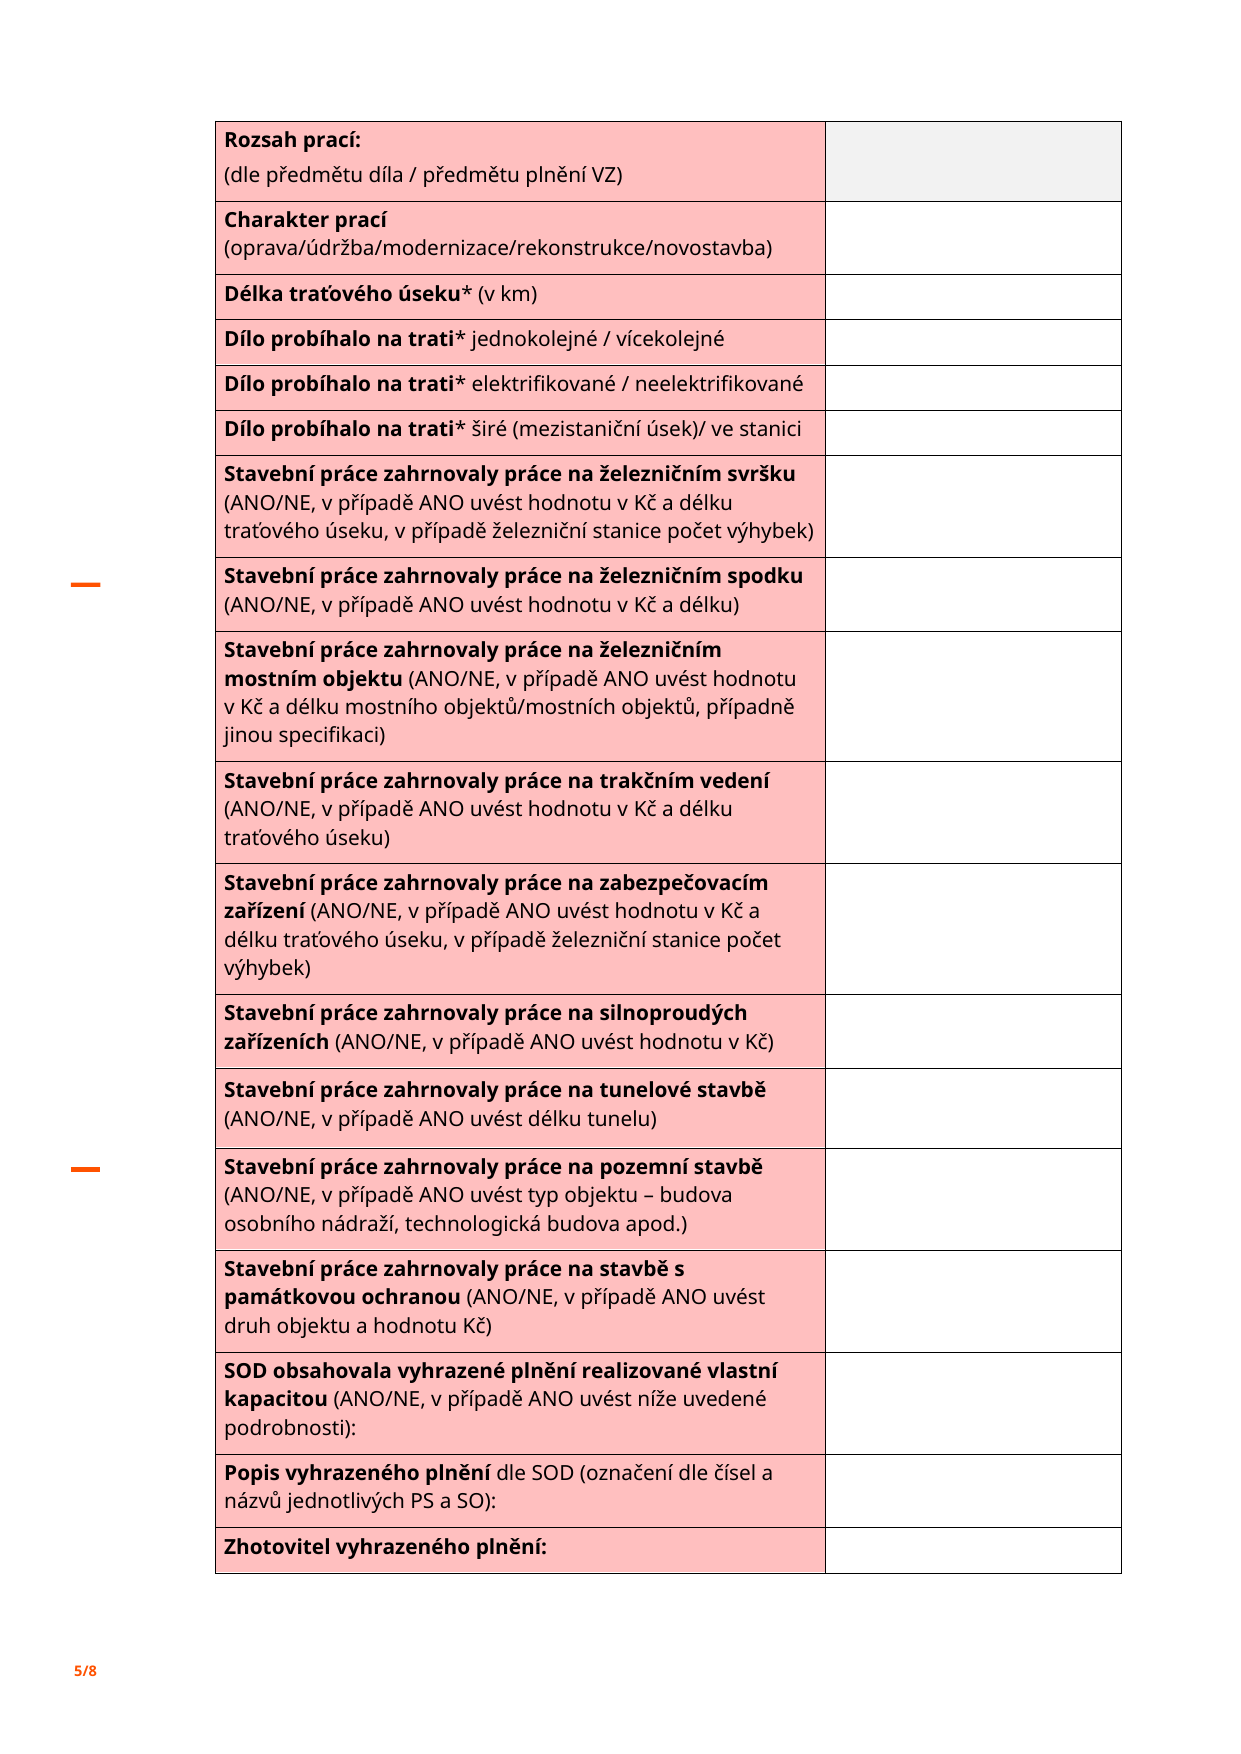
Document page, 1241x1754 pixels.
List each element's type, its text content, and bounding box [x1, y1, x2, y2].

table_cell [826, 275, 1121, 319]
table_cell [826, 1353, 1121, 1454]
table_header Rozsah prací: (dle předmětu díla / předmětu plnění VZ) [216, 122, 825, 201]
table_cell Popis vyhrazeného plnění dle SOD (označení dle čísel a názvů jednotlivých PS a SO): [216, 1455, 825, 1527]
table_cell [826, 1149, 1121, 1249]
table_cell Stavební práce zahrnovaly práce na stavbě s památkovou ochranou (ANO/NE, v případě ANO uvést druh objektu a hodnotu Kč) [216, 1251, 825, 1352]
table_cell Zhotovitel vyhrazeného plnění: [216, 1528, 825, 1572]
table_cell Stavební práce zahrnovaly práce na trakčním vedení (ANO/NE, v případě ANO uvést hodnotu v Kč a délku traťového úseku) [216, 762, 825, 863]
table_header [826, 122, 1121, 201]
table_cell [826, 320, 1121, 364]
table_cell Charakter prací (oprava/údržba/modernizace/rekonstrukce/novostavba) [216, 202, 825, 274]
table_cell [826, 1251, 1121, 1352]
table_cell Dílo probíhalo na trati* elektrifikované / neelektrifikované [216, 366, 825, 410]
table_cell [826, 864, 1121, 994]
table_cell Délka traťového úseku* (v km) [216, 275, 825, 319]
table_cell [826, 366, 1121, 410]
table_cell [826, 411, 1121, 455]
table_cell SOD obsahovala vyhrazené plnění realizované vlastní kapacitou (ANO/NE, v případě ANO uvést níže uvedené podrobnosti): [216, 1353, 825, 1454]
table_cell Stavební práce zahrnovaly práce na pozemní stavbě (ANO/NE, v případě ANO uvést typ objektu – budova osobního nádraží, technologická budova apod.) [216, 1149, 825, 1249]
table_cell Stavební práce zahrnovaly práce na silnoproudých zařízeních (ANO/NE, v případě ANO uvést hodnotu v Kč) [216, 995, 825, 1067]
table_cell [826, 762, 1121, 863]
table_cell [826, 456, 1121, 557]
table_cell [826, 1528, 1121, 1572]
table_cell Dílo probíhalo na trati* jednokolejné / vícekolejné [216, 320, 825, 364]
table_cell Stavební práce zahrnovaly práce na tunelové stavbě (ANO/NE, v případě ANO uvést délku tunelu) [216, 1069, 825, 1147]
table_cell Stavební práce zahrnovaly práce na železničním svršku (ANO/NE, v případě ANO uvést hodnotu v Kč a délku traťového úseku, v případě železniční stanice počet výhybek) [216, 456, 825, 557]
table_cell Stavební práce zahrnovaly práce na zabezpečovacím zařízení (ANO/NE, v případě ANO uvést hodnotu v Kč a délku traťového úseku, v případě železniční stanice počet výhybek) [216, 864, 825, 994]
table_cell Stavební práce zahrnovaly práce na železničním mostním objektu (ANO/NE, v případě ANO uvést hodnotu v Kč a délku mostního objektů/mostních objektů, případně jinou specifikaci) [216, 632, 825, 761]
table_cell [826, 995, 1121, 1067]
table_cell Stavební práce zahrnovaly práce na železničním spodku (ANO/NE, v případě ANO uvést hodnotu v Kč a délku) [216, 558, 825, 631]
table_cell [826, 202, 1121, 274]
table_cell Dílo probíhalo na trati* širé (mezistaniční úsek)/ ve stanici [216, 411, 825, 455]
table_cell [826, 632, 1121, 761]
table_cell [826, 558, 1121, 631]
table_cell [826, 1455, 1121, 1527]
table_cell [826, 1069, 1121, 1147]
